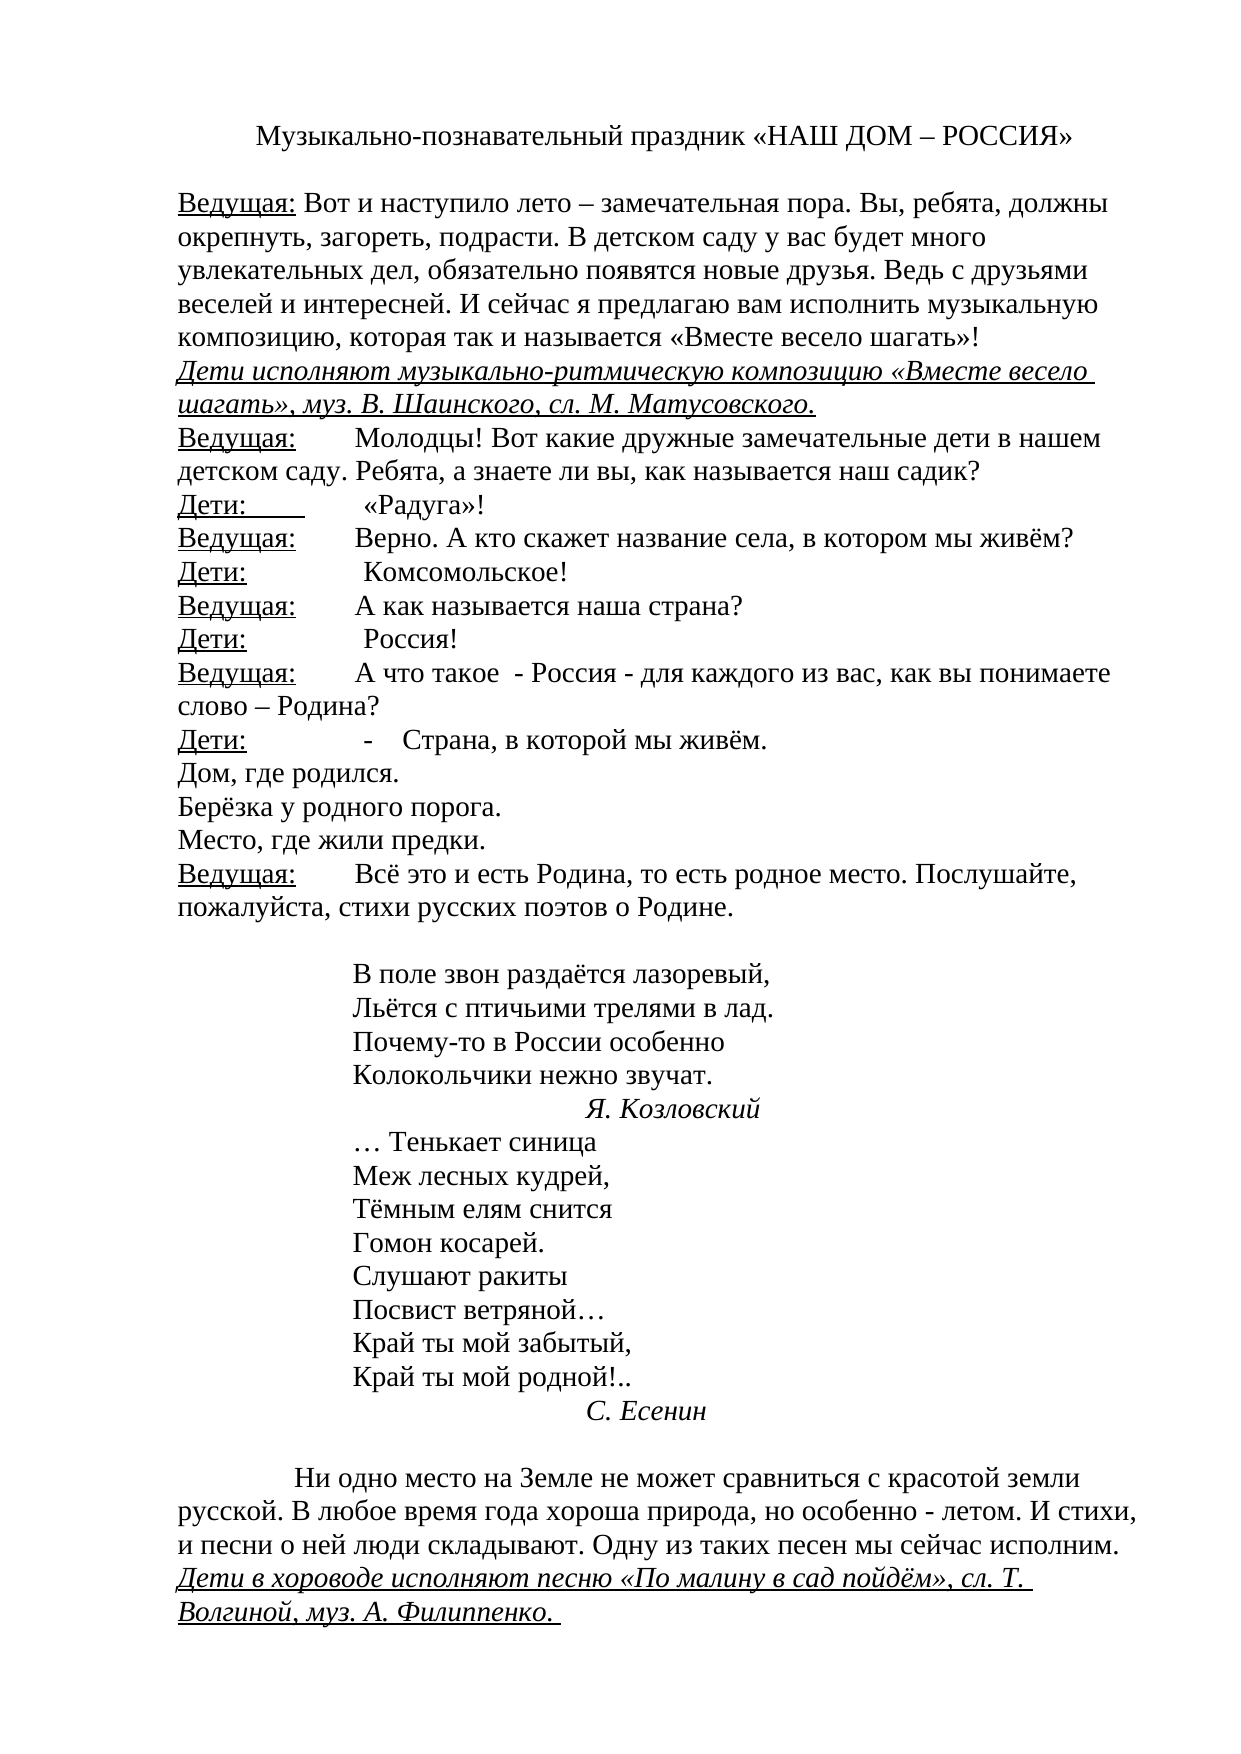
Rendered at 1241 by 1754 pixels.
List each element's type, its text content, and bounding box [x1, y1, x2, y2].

text … Тенькает синица [177, 1124, 1152, 1158]
text Дети: «Радуга»! [177, 487, 1152, 521]
text Музыкально-познавательный праздник «НАШ ДОМ – РОССИЯ» [177, 118, 1152, 152]
text Дети: Россия! [177, 621, 1152, 655]
text Тёмным елям снится [177, 1191, 1152, 1225]
text Край ты мой забытый, [177, 1326, 1152, 1359]
text Берёзка у родного порога. [177, 789, 1152, 822]
text Дети в хороводе исполняют песню «По малину в сад пойдём», сл. Т. Волгиной, муз. А. Филиппенко. [177, 1560, 1152, 1627]
text Дети: Комсомольское! [177, 554, 1152, 588]
text Дети: - Страна, в которой мы живём. [177, 722, 1152, 755]
text Я. Козловский [177, 1091, 1152, 1124]
text В поле звон раздаётся лазоревый, [177, 957, 1152, 990]
text Ведущая: Верно. А кто скажет название села, в котором мы живём? [177, 521, 1152, 554]
text С. Есенин [177, 1393, 1152, 1426]
text Дети исполняют музыкально-ритмическую композицию «Вместе весело шагать», муз. В. Шаинского, сл. М. Матусовского. [177, 353, 1152, 420]
text Посвист ветряной… [177, 1292, 1152, 1326]
text Место, где жили предки. [177, 822, 1152, 856]
text Гомон косарей. [177, 1225, 1152, 1258]
text Ни одно место на Земле не может сравниться с красотой земли русской. В любое время года хороша природа, но особенно - летом. И стихи, и песни о ней люди складывают. Одну из таких песен мы сейчас исполним. [177, 1460, 1152, 1560]
text Край ты мой родной!.. [177, 1359, 1152, 1393]
text Ведущая: Вот и наступило лето – замечательная пора. Вы, ребята, должны окрепнуть, загореть, подрасти. В детском саду у вас будет много увлекательных дел, обязательно появятся новые друзья. Ведь с друзьями веселей и интересней. И сейчас я предлагаю вам исполнить музыкальную композицию, которая так и называется «Вместе весело шагать»! [177, 185, 1152, 353]
text Ведущая: А как называется наша страна? [177, 588, 1152, 621]
text Ведущая: Всё это и есть Родина, то есть родное место. Послушайте, пожалуйста, стихи русских поэтов о Родине. [177, 856, 1152, 923]
text Льётся с птичьими трелями в лад. [177, 990, 1152, 1024]
text Ведущая: Молодцы! Вот какие дружные замечательные дети в нашем детском саду. Ребята, а знаете ли вы, как называется наш садик? [177, 420, 1152, 487]
text Дом, где родился. [177, 755, 1152, 789]
text Почему-то в России особенно [177, 1024, 1152, 1057]
text Слушают ракиты [177, 1258, 1152, 1292]
text Ведущая: А что такое - Россия - для каждого из вас, как вы понимаете слово – Родина? [177, 655, 1152, 722]
text Меж лесных кудрей, [177, 1158, 1152, 1191]
text Колокольчики нежно звучат. [177, 1057, 1152, 1091]
